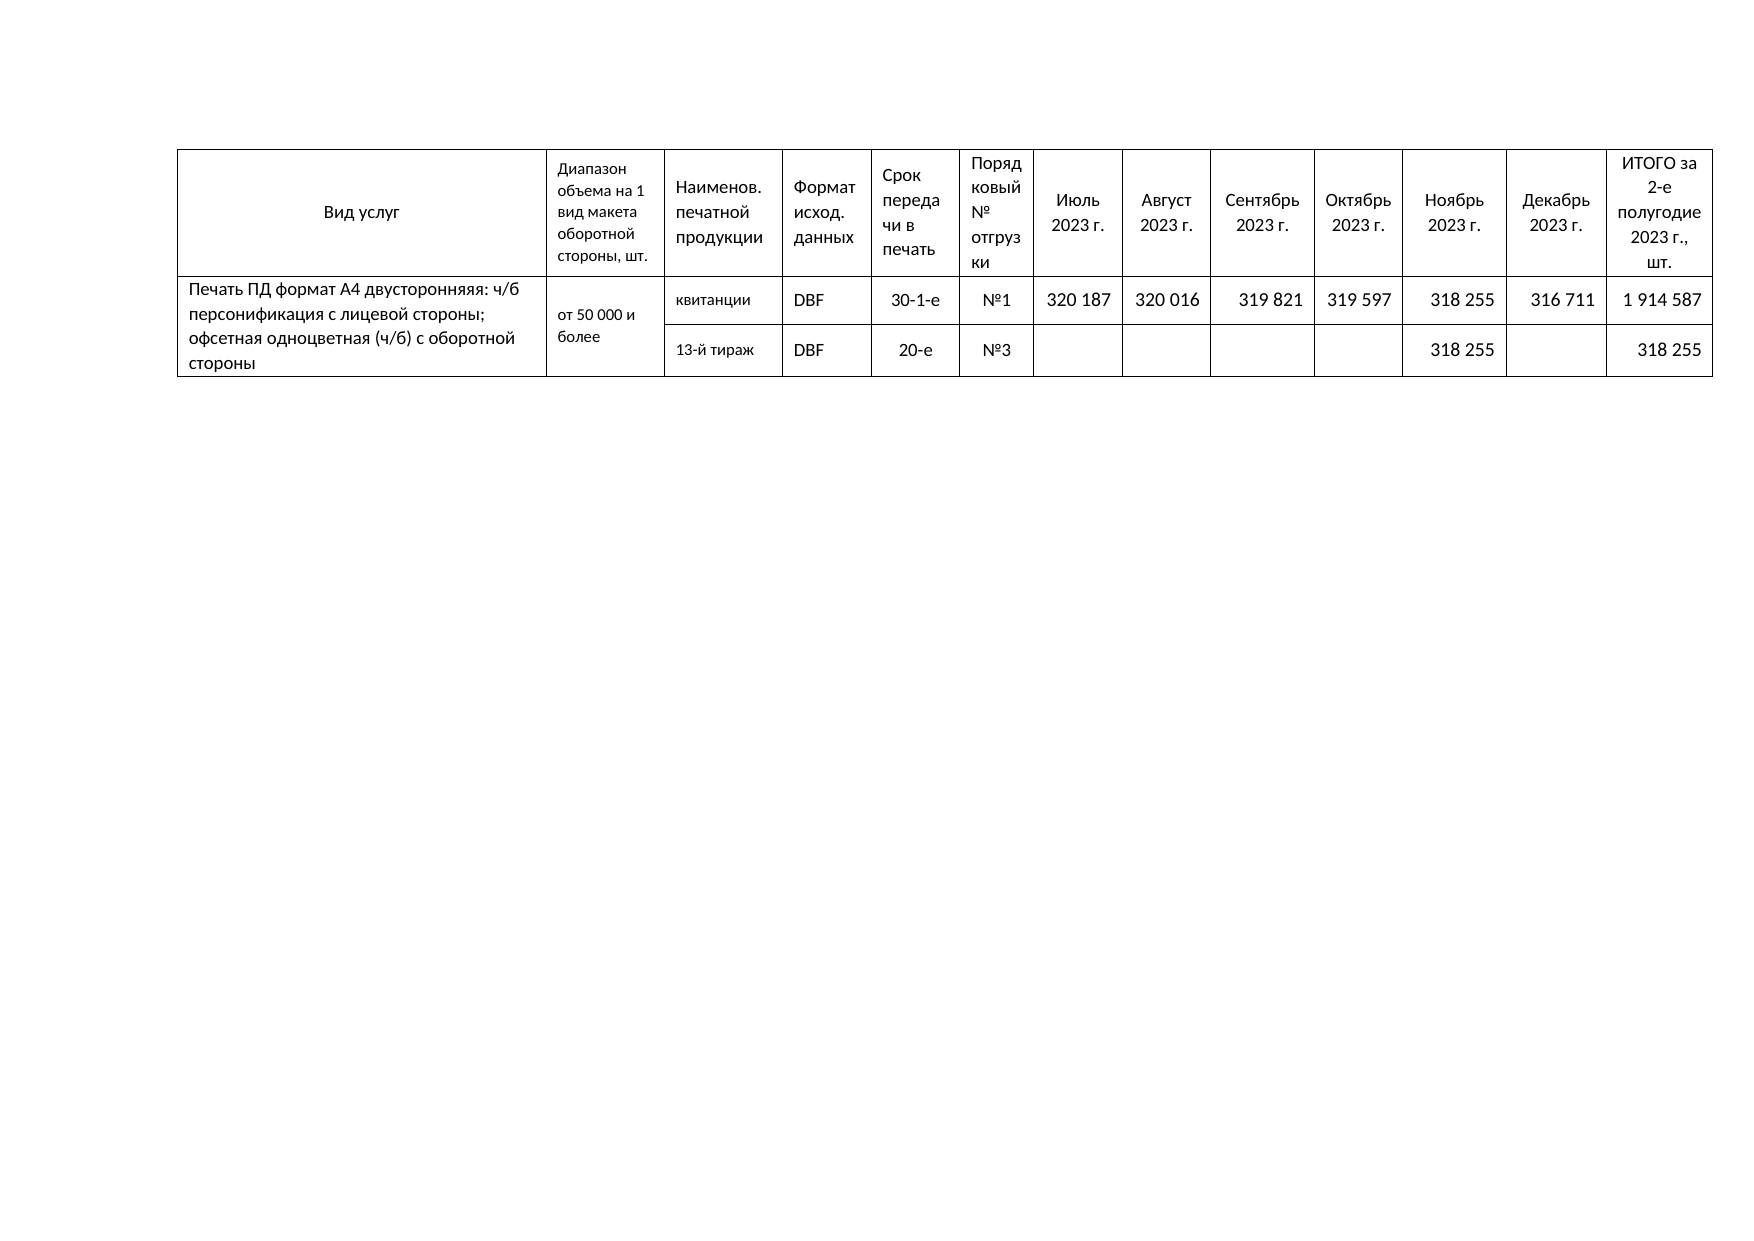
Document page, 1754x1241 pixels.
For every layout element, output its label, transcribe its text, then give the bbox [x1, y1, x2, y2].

table_header Август 2023 г. [1123, 150, 1210, 276]
table_cell 20-е [872, 325, 959, 376]
table_cell №1 [960, 277, 1033, 324]
table_header Сентябрь 2023 г. [1211, 150, 1314, 276]
table_cell [1034, 325, 1122, 376]
table_cell 318 255 [1403, 277, 1506, 324]
table_cell 13-й тираж [665, 325, 782, 376]
table_header Формат исход. данных [783, 150, 871, 276]
table_header Ноябрь 2023 г. [1403, 150, 1506, 276]
table_cell [1123, 325, 1210, 376]
table_cell 316 711 [1507, 277, 1606, 324]
table_header Декабрь 2023 г. [1507, 150, 1606, 276]
table_cell 30-1-е [872, 277, 959, 324]
table_header Октябрь 2023 г. [1315, 150, 1402, 276]
table_cell DBF [783, 325, 871, 376]
table_cell 1 914 587 [1607, 277, 1712, 324]
table_cell 320 016 [1123, 277, 1210, 324]
table_header Наименов. печатной продукции [665, 150, 782, 276]
table_header ИТОГО за 2-е полугодие 2023 г., шт. [1607, 150, 1712, 276]
table_cell 319 597 [1315, 277, 1402, 324]
table_header Диапазон объема на 1 вид макета оборотной стороны, шт. [547, 150, 664, 276]
table_cell от 50 000 и более [547, 277, 664, 376]
table_cell 320 187 [1034, 277, 1122, 324]
table_cell №3 [960, 325, 1033, 376]
table_cell Печать ПД формат А4 двусторонняяя: ч/б персонификация с лицевой стороны; офсетная одноцветная (ч/б) с оборотной стороны [178, 277, 546, 376]
table_header Поряд ковый № отгрузки [960, 150, 1033, 276]
table_cell [1507, 325, 1606, 376]
table_cell 319 821 [1211, 277, 1314, 324]
table_header Июль 2023 г. [1034, 150, 1122, 276]
table_header Срок передачи в печать [872, 150, 959, 276]
table_cell квитанции [665, 277, 782, 324]
table_cell 318 255 [1607, 325, 1712, 376]
table_cell [1315, 325, 1402, 376]
table_cell DBF [783, 277, 871, 324]
table_cell [1211, 325, 1314, 376]
table_header Вид услуг [178, 150, 546, 276]
table_cell 318 255 [1403, 325, 1506, 376]
